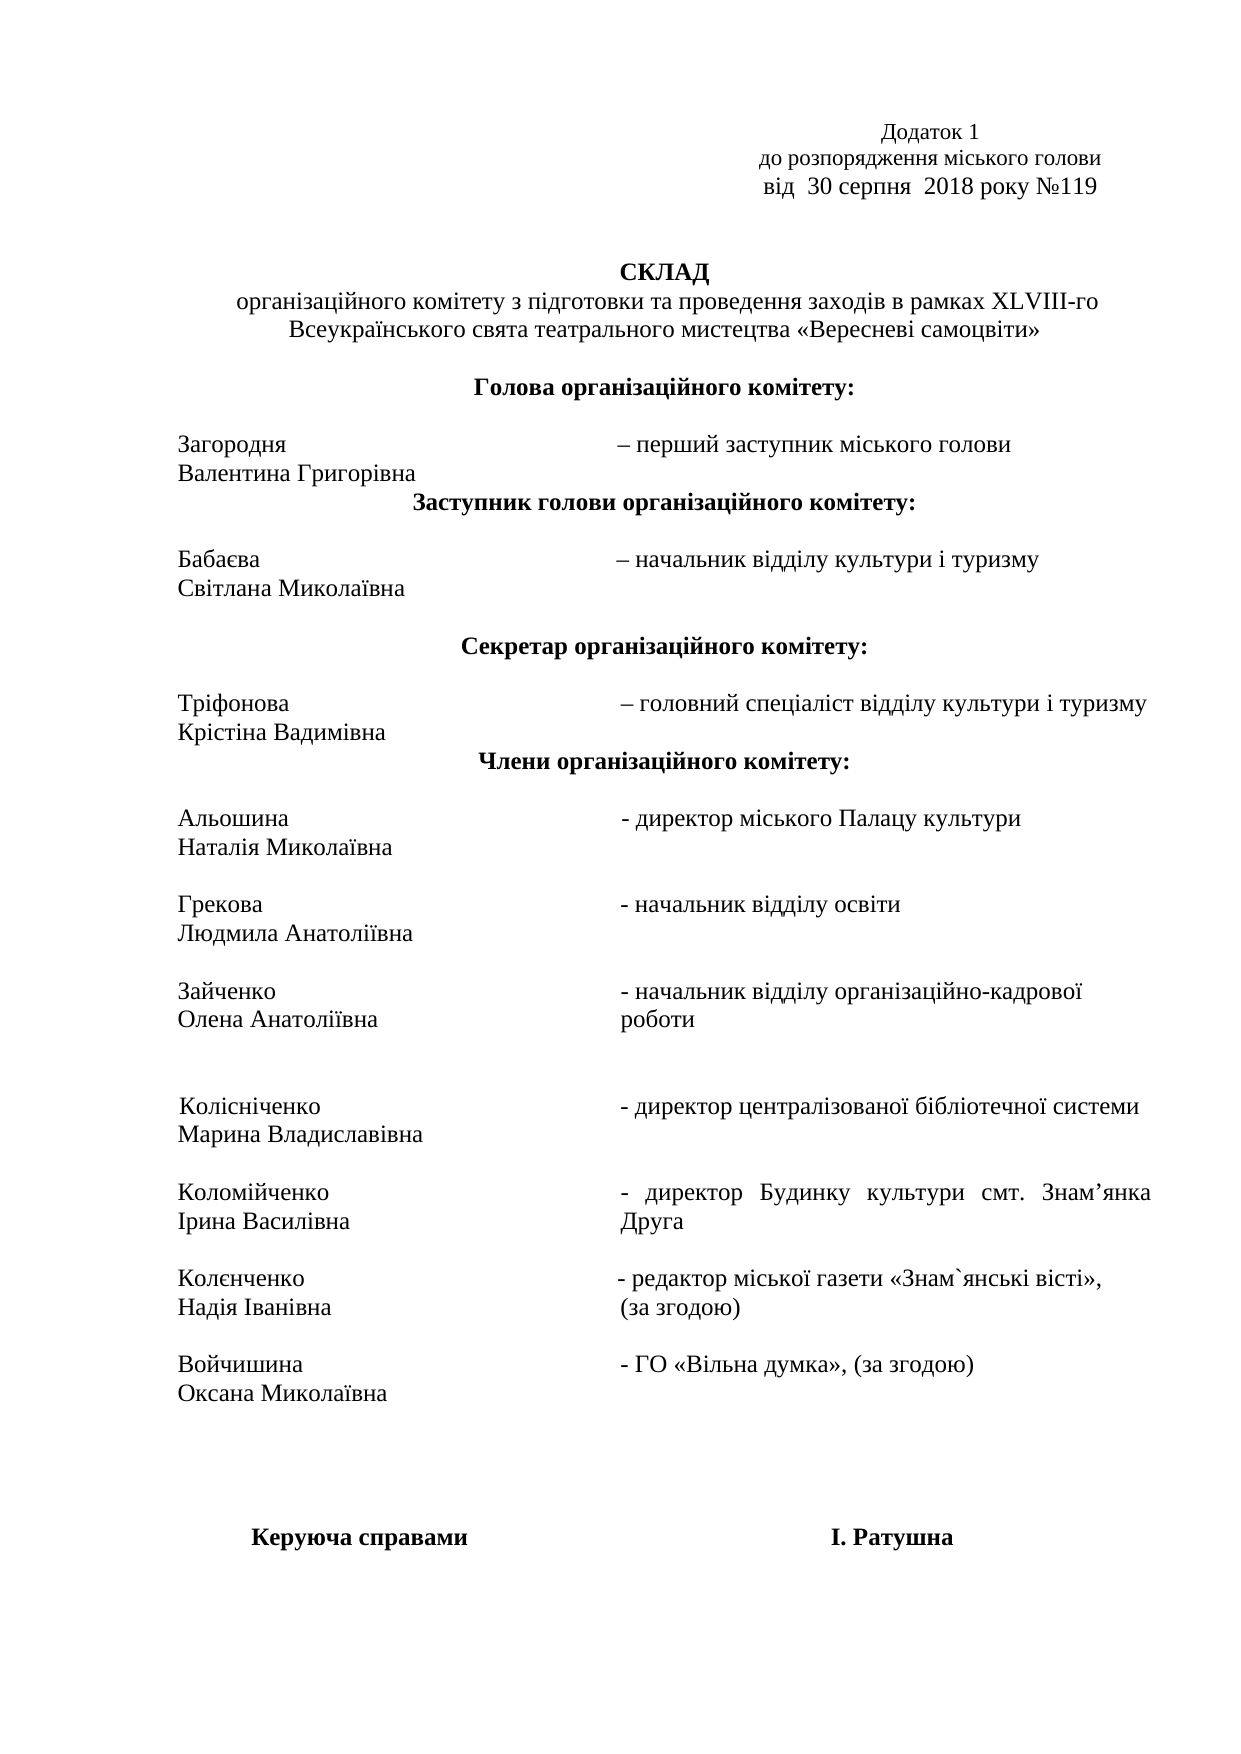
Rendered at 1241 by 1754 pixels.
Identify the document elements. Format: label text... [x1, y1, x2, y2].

text Додаток 1 [709, 118, 1152, 144]
text Валентина Григорівна [177, 458, 1152, 487]
text Заступник голови організаційного комітету: [177, 487, 1152, 516]
text Колісніченко - директор централізованої бібліотечної системи [148, 1091, 1152, 1119]
text від 30 серпня 2018 року №119 [709, 171, 1152, 199]
text Зайченко - начальник відділу організаційно-кадрової Олена Анатоліївна роботи [177, 976, 1152, 1033]
text Наталія Миколаївна [177, 832, 1152, 861]
text Секретар організаційного комітету: [177, 631, 1152, 659]
text організаційного комітету з підготовки та проведення заходів в рамках XLVIII-го Всеукраїнського свята театрального мистецтва «Вересневі самоцвіти» [177, 286, 1152, 343]
text Войчишина - ГО «Вільна думка», (за згодою) [177, 1349, 1152, 1378]
text Коломійченко - директор Будинку культури смт. Знам’янка Ірина Василівна Друга [177, 1177, 1152, 1234]
text Марина Владиславівна [177, 1119, 1152, 1148]
text Грекова - начальник відділу освіти [177, 889, 1152, 918]
text Загородня – перший заступник міського голови [177, 429, 1152, 458]
text до розпорядження міського голови [709, 144, 1152, 171]
text Крістіна Вадимівна [177, 717, 1152, 746]
text Надія Іванівна (за згодою) [177, 1292, 1152, 1321]
text Оксана Миколаївна [177, 1378, 1152, 1407]
text Тріфонова – головний спеціаліст відділу культури і туризму [177, 688, 1152, 717]
text Бабаєва – начальник відділу культури і туризму [177, 544, 1152, 573]
text Людмила Анатоліївна [177, 918, 1152, 947]
text Голова організаційного комітету: [177, 372, 1152, 401]
text СКЛАД [177, 257, 1152, 286]
text Альошина - директор міського Палацу культури [177, 803, 1152, 832]
text Світлана Миколаївна [177, 573, 1152, 602]
text Керуюча справами І. Ратушна [177, 1522, 1152, 1551]
text Члени організаційного комітету: [177, 746, 1152, 774]
text Колєнченко - редактор міської газети «Знам`янські вісті», [177, 1263, 1152, 1292]
